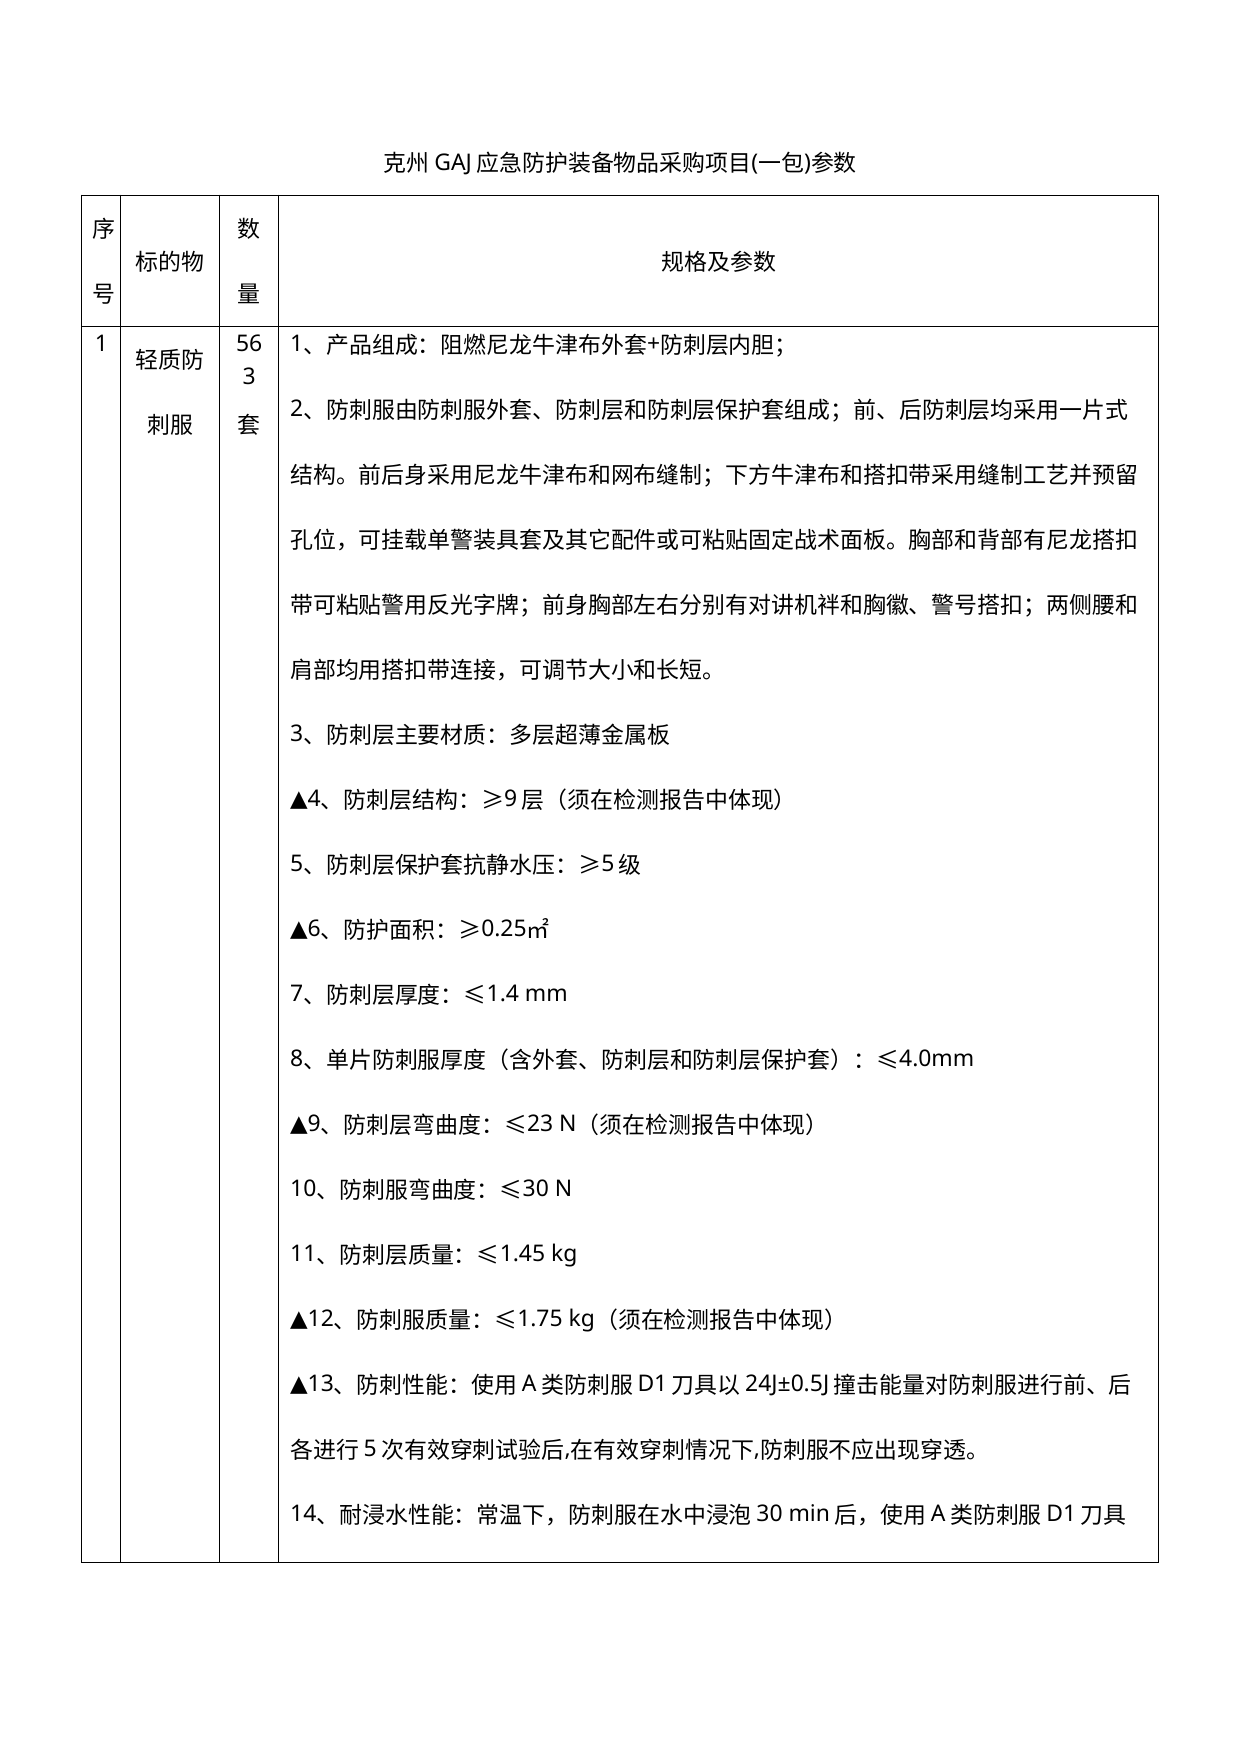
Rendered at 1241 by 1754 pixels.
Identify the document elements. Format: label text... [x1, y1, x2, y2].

table_cell 规格及参数 [279, 196, 1158, 326]
table_header 克州GAJ应急防护装备物品采购项目(一包)参数 [81, 130, 1159, 194]
table_cell 1 [82, 327, 120, 1562]
table_cell 标的物 [121, 196, 219, 326]
table_cell 轻质防 刺服 [121, 327, 219, 1562]
table_cell 数量 [220, 196, 278, 326]
table_cell 1、产品组成：阻燃尼龙牛津布外套+防刺层内胆； 2、防刺服由防刺服外套、防刺层和防刺层保护套组成；前、后防刺层均采用一片式结构。前后身采用尼龙牛津布和网布缝制；下方牛津布和搭扣带采用缝制工艺并预留孔位，可挂载单警装具套及其它配件或可粘贴固定战术面板。胸部和背部有尼龙搭扣带可粘贴警用反光字牌；前身胸部左右分别有对讲机袢和胸徽、警号搭扣；两侧腰和肩部均用搭扣带连接，可调节大小和长短。 3、防刺层主要材质：多层超薄金属板 ▲4、防刺层结构：≥9层（须在检测报告中体现） 5、防刺层保护套抗静水压：≥5级 ▲6、防护面积：≥0.25㎡ 7、防刺层厚度：≤1.4 mm 8、单片防刺服厚度（含外套、防刺层和防刺层保护套）：≤4.0mm ▲9、防刺层弯曲度：≤23 N（须在检测报告中体现） 10、防刺服弯曲度：≤30 N 11、防刺层质量：≤1.45 kg ▲12、防刺服质量：≤1.75 kg（须在检测报告中体现） ▲13、防刺性能：使用A类防刺服D1刀具以24J±0.5J撞击能量对防刺服进行前、后各进行5次有效穿刺试验后,在有效穿刺情况下,防刺服不应出现穿透。 14、耐浸水性能：常温下，防刺服在水中浸泡30 min后，使用A类防刺服D1刀具以24J±0.5J撞击能量对防刺服的前、后各进行3次有效穿刺试验后，防刺服在有效穿刺情况下不应出现穿透。 ▲15、温度适应性：1）将防刺服放入温度为+55℃±2℃恒温箱内保持4h后，使用A类防刺服D1刀具以24J±0.5J撞击能量对防刺服的前、后各进行5次有效穿刺试验后，防刺服在有效穿刺情况下不应出现穿透。2）将防刺服放入温度为-20℃±2℃恒温箱内保持4h后，使用A类防刺服D1刀具以24J±0.5J撞击能量对防刺服的前、后各进行3次有效穿刺试验后，防刺服在有效穿刺情况下不应出现穿透。 16、尼龙牛津布燃烧性能：续燃时间(s)≤2.0，阴燃时间(s)≤2.0，损毁长度(mm)≤100。（须在检测报告中体现） 17、尼龙牛津布耐光色牢度：≥4 级 18、尼龙牛津布耐摩擦色牢度:干摩≥4 级,湿摩≥4 级 ▲19、尼龙牛津布断裂强力:经向≥4200 N,纬向≥3600 N（须在检测报告中体现） ▲20、尼龙牛津布撕破强力经向≥500 N,纬向≥500 N（须在检测报告中体现） ▲21、产品应符合《GA68-2024警用防刺服》标准 22、须提供近3年内公安部权威检测机构出具的产品合格检验报告原件扫描件，扫描件需清晰可见所有内容，以上▲参数须在检测报告中体现；（中标后采购人须在中标公告公示期内对检验报告原件进行核查） 23.防刺服外套配工作包、对讲机套、警相套、催泪器套、强光手电套、手铐套 24、提供本次投标产品详细图片彩页（彩页中合格证或标签应与检测报告中送检单位一致）。 25、供应商承诺提供本产品3年免费原厂质保，提供承诺书加盖公章（中标后须在中标公告公示期内提供厂家售后服务承诺书加盖厂家公章）或提供厂家售后服务3年免费质保承诺书加盖厂家公章。 [279, 327, 1158, 1562]
table_cell 序号 [82, 196, 120, 326]
table_cell 563套 [220, 327, 278, 1562]
